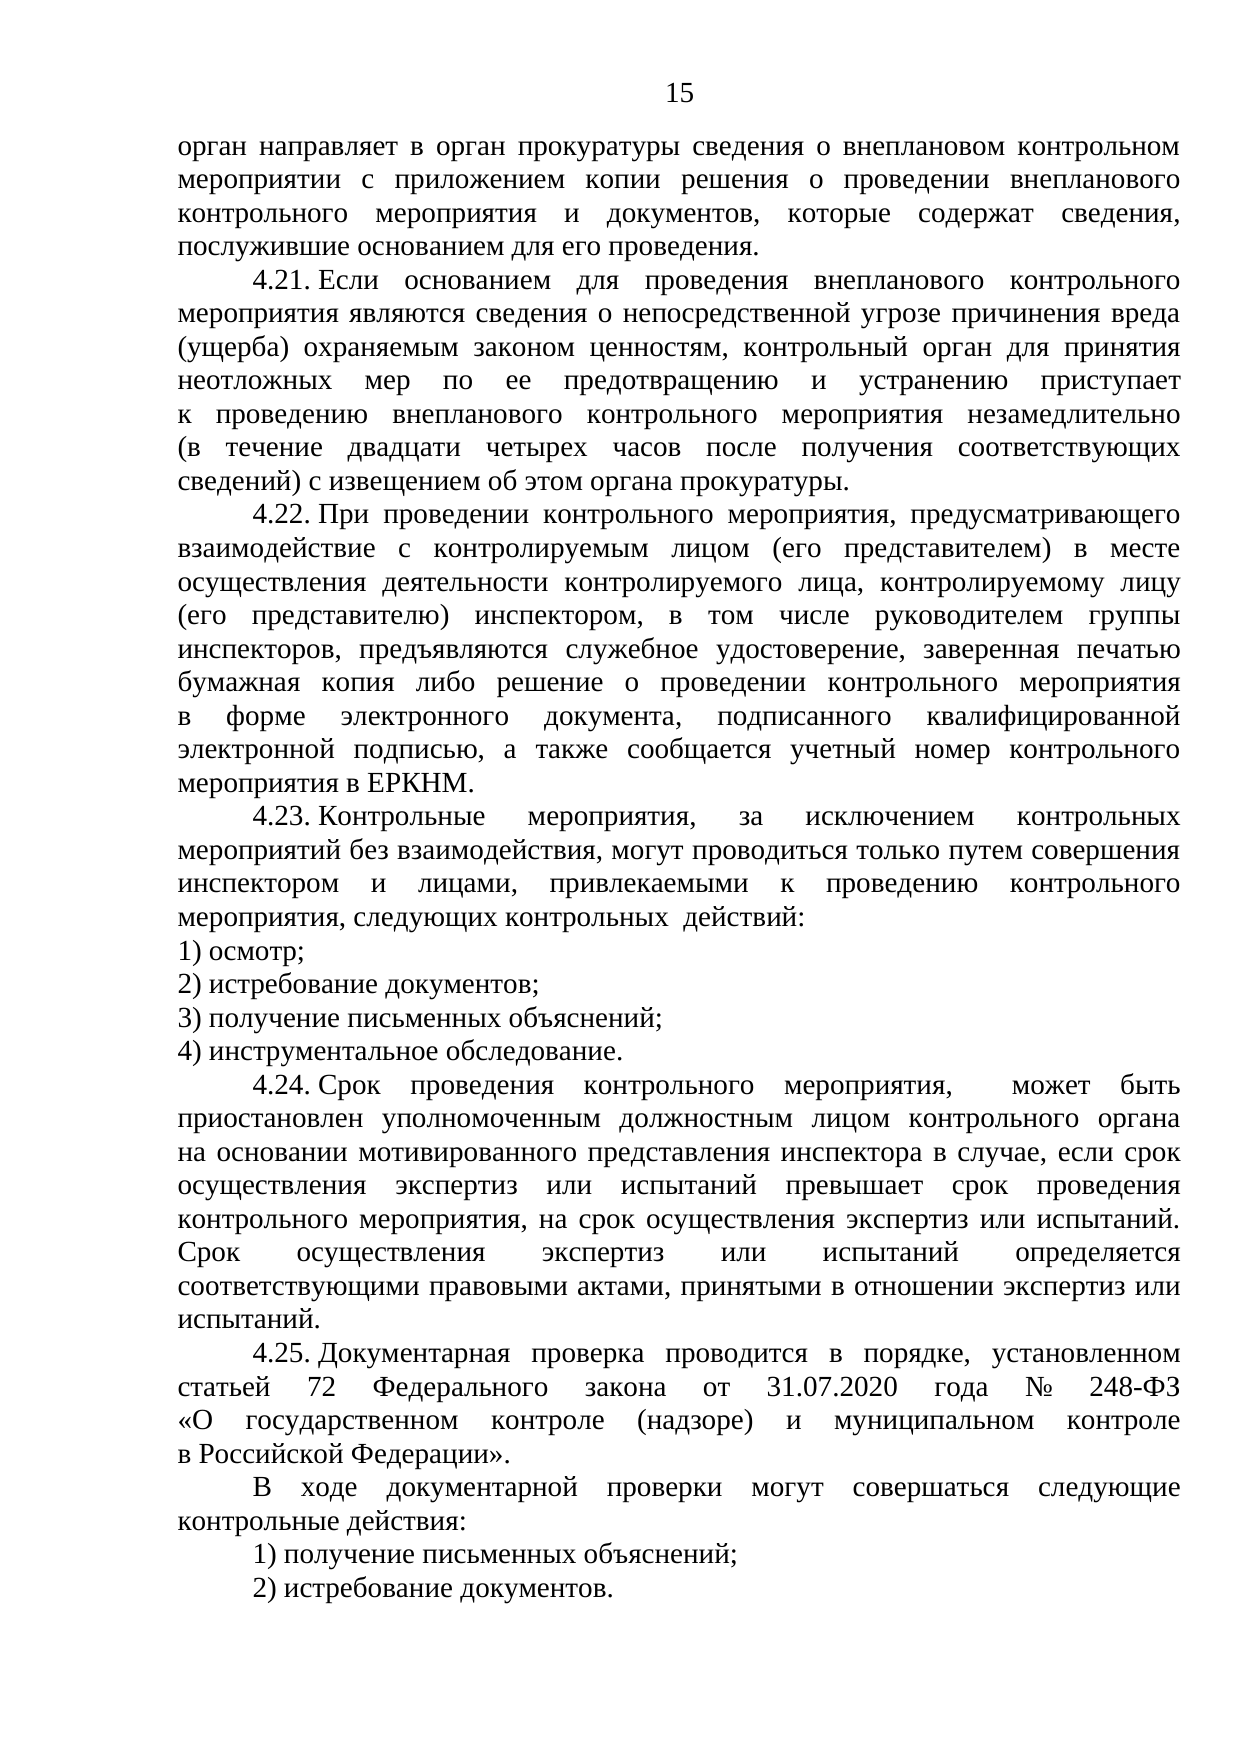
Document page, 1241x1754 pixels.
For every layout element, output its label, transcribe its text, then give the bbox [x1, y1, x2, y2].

text 1) получение письменных объяснений; [177, 1536, 1181, 1570]
text 4.22. При проведении контрольного мероприятия, предусматривающего взаимодействие с контролируемым лицом (его представителем) в месте осуществления деятельности контролируемого лица, контролируемому лицу (его представителю) инспектором, в том числе руководителем группы инспекторов, предъявляются служебное удостоверение, заверенная печатью бумажная копия либо решение о проведении контрольного мероприятия в форме электронного документа, подписанного квалифицированной электронной подписью, а также сообщается учетный номер контрольного мероприятия в ЕРКНМ. [177, 497, 1181, 798]
text 1) осмотр; [177, 933, 1181, 966]
text 2) истребование документов; [177, 966, 1181, 1000]
text 4) инструментальное обследование. [177, 1033, 1181, 1067]
text 4.23. Контрольные мероприятия, за исключением контрольных мероприятий без взаимодействия, могут проводиться только путем совершения инспектором и лицами, привлекаемыми к проведению контрольного мероприятия, следующих контрольных действий: [177, 798, 1181, 933]
text 3) получение письменных объяснений; [177, 1000, 1181, 1033]
text 4.25. Документарная проверка проводится в порядке, установленном статьей 72 Федерального закона от 31.07.2020 года № 248-ФЗ «О государственном контроле (надзоре) и муниципальном контроле в Российской Федерации». [177, 1335, 1181, 1469]
text 4.24. Срок проведения контрольного мероприятия, может быть приостановлен уполномоченным должностным лицом контрольного органа на основании мотивированного представления инспектора в случае, если срок осуществления экспертиз или испытаний превышает срок проведения контрольного мероприятия, на срок осуществления экспертиз или испытаний. Срок осуществления экспертиз или испытаний определяется соответствующими правовыми актами, принятыми в отношении экспертиз или испытаний. [177, 1067, 1181, 1335]
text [177, 128, 1181, 262]
text 4.21. Если основанием для проведения внепланового контрольного мероприятия являются сведения о непосредственной угрозе причинения вреда (ущерба) охраняемым законом ценностям, контрольный орган для принятия неотложных мер по ее предотвращению и устранению приступает к проведению внепланового контрольного мероприятия незамедлительно (в течение двадцати четырех часов после получения соответствующих сведений) с извещением об этом органа прокуратуры. [177, 262, 1181, 497]
text В ходе документарной проверки могут совершаться следующие контрольные действия: [177, 1469, 1181, 1536]
text 2) истребование документов. [177, 1570, 1181, 1603]
